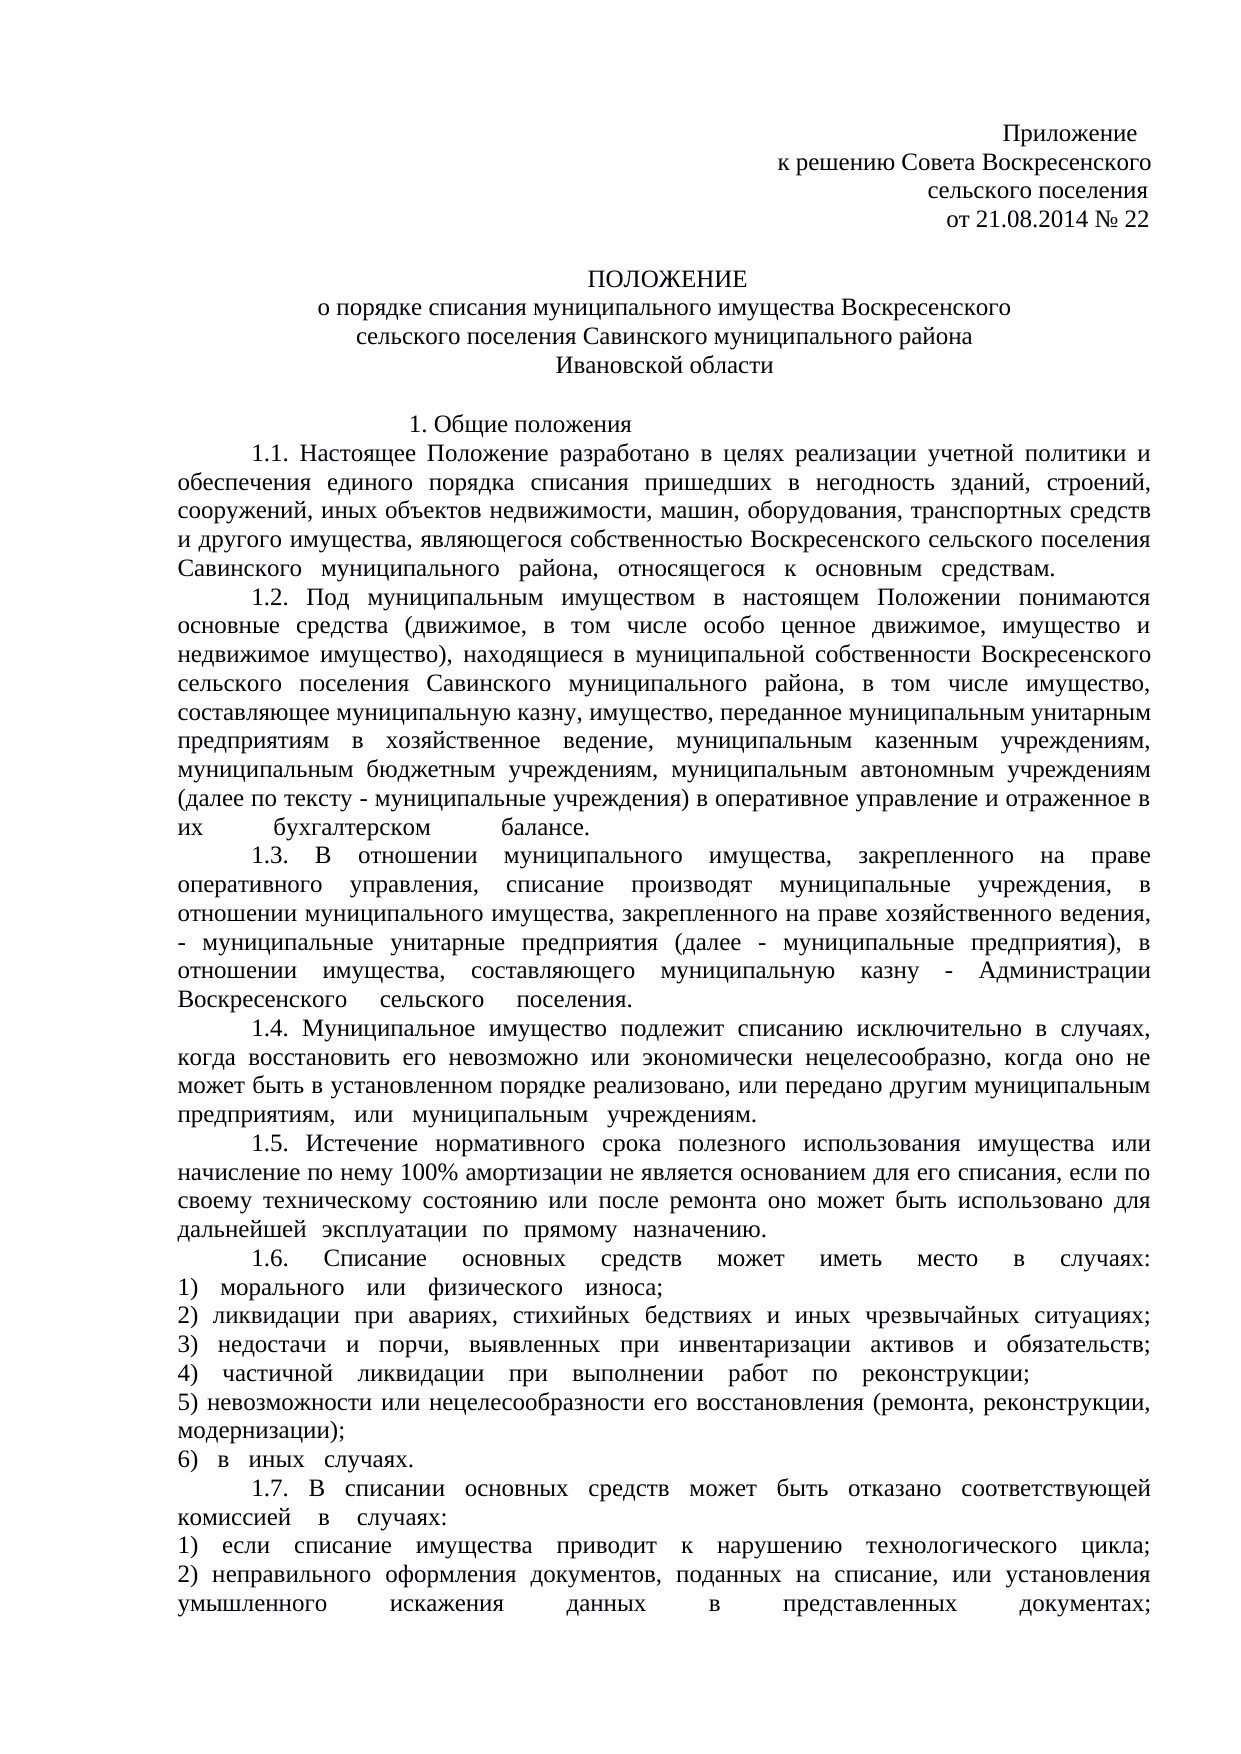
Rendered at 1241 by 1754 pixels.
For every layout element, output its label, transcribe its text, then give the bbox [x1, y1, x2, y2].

text сельского поселения Савинского муниципального района [177, 321, 1152, 350]
text Приложение [177, 118, 1152, 147]
text ПОЛОЖЕНИЕ о порядке списания муниципального имущества Воскресенского [177, 264, 1152, 321]
text Ивановской области [177, 350, 1152, 379]
text 1. Общие положения [177, 409, 1152, 438]
text сельского поселения [177, 176, 1152, 204]
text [177, 438, 1152, 1617]
text от 21.08.2014 № 22 [177, 204, 1152, 233]
text к решению Совета Воскресенского [177, 147, 1152, 176]
